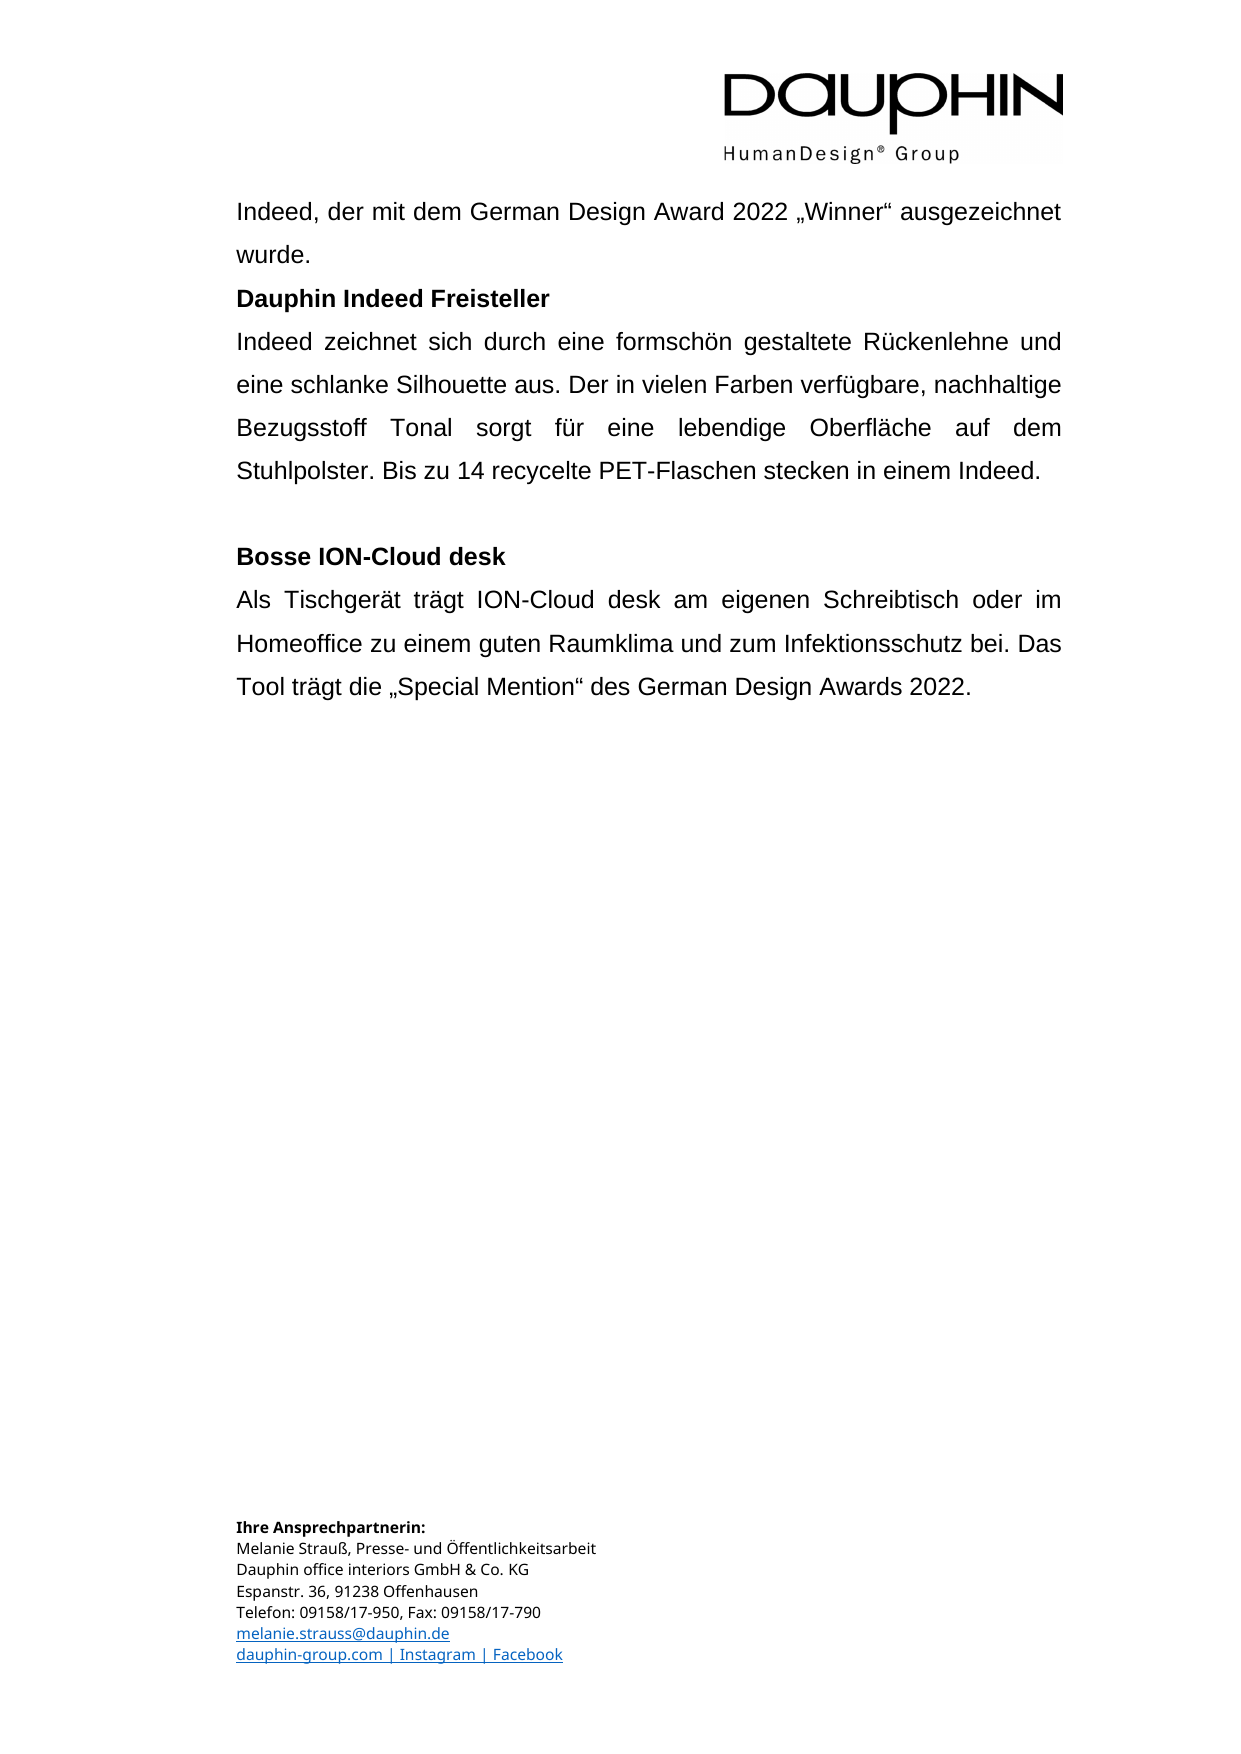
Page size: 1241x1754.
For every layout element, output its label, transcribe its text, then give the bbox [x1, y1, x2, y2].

picture [724, 73, 1063, 164]
text Indeed zeichnet sich durch eine formschön gestaltete Rückenlehne und eine schlanke Silhouette aus. Der in vielen Farben verfügbare, nachhaltige Bezugsstoff Tonal sorgt für eine lebendige Oberfläche auf dem Stuhlpolster. Bis zu 14 recycelte PET-Flaschen stecken in einem Indeed. [236, 327, 1063, 485]
text Dauphin Indeed Freisteller [236, 284, 1063, 312]
text Bosse ION-Cloud desk [236, 542, 1063, 571]
text Als Tischgerät trägt ION-Cloud desk am eigenen Schreibtisch oder im Homeoffice zu einem guten Raumklima und zum Infektionsschutz bei. Das Tool trägt die „Special Mention“ des German Design Awards 2022. [236, 586, 1063, 701]
